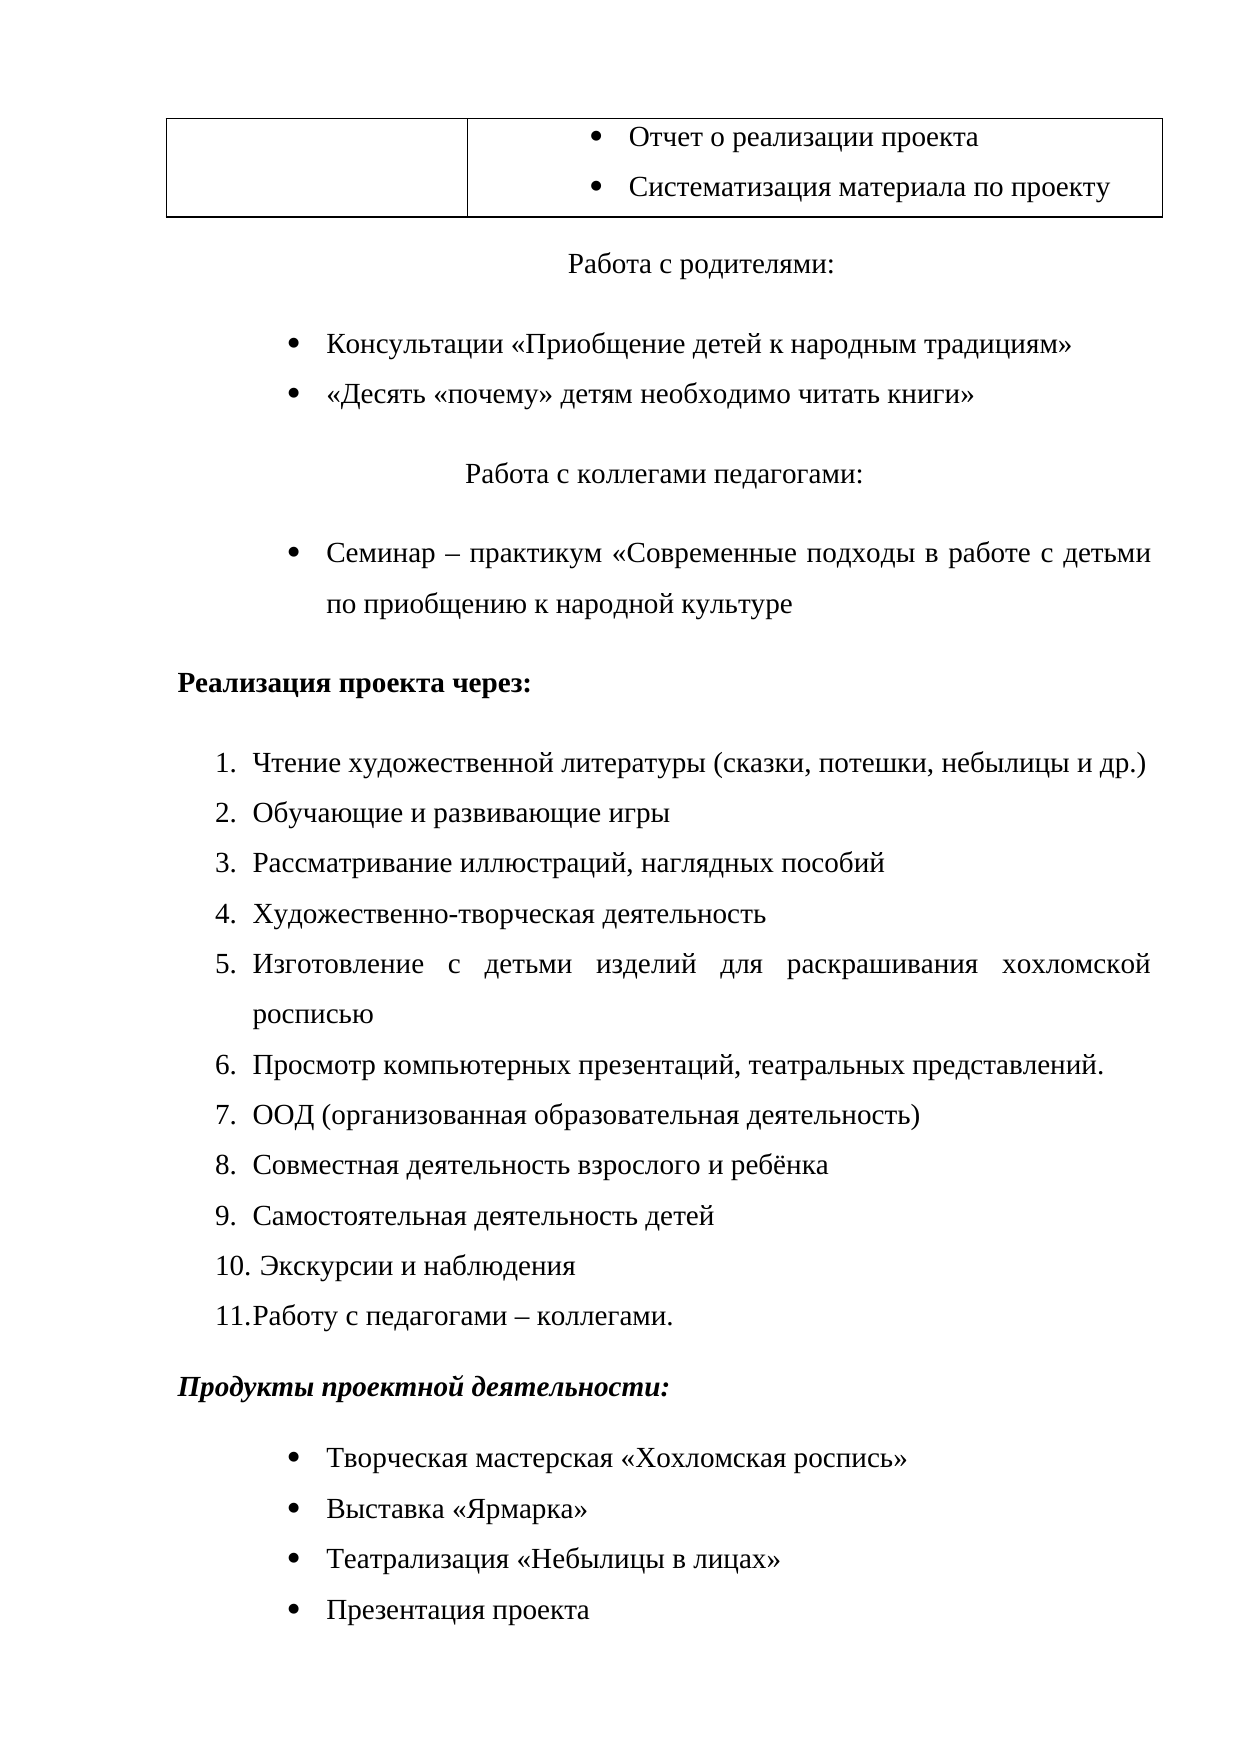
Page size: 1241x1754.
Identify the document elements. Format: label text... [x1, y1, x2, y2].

list Чтение художественной литературы (сказки, потешки, небылицы и др.) [215, 745, 1152, 778]
list Обучающие и развивающие игры [215, 795, 1152, 829]
list Изготовление с детьми изделий для раскрашивания хохломской росписью [215, 946, 1152, 1030]
list Совместная деятельность взрослого и ребёнка [215, 1147, 1152, 1181]
list Консультации «Приобщение детей к народным традициям» [288, 326, 1152, 360]
text Работа с родителями: [177, 247, 1152, 280]
list Рассматривание иллюстраций, наглядных пособий [215, 846, 1152, 879]
list Экскурсии и наблюдения [215, 1248, 1152, 1282]
text Реализация проекта через: [177, 665, 1152, 699]
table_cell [167, 119, 467, 216]
list ООД (организованная образовательная деятельность) [215, 1097, 1152, 1131]
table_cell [468, 119, 1162, 216]
text Работа с коллегами педагогами: [177, 456, 1152, 489]
list Творческая мастерская «Хохломская роспись» [288, 1441, 1152, 1474]
list Просмотр компьютерных презентаций, театральных представлений. [215, 1047, 1152, 1080]
list Работу с педагогами – коллегами. [215, 1298, 1152, 1332]
list Презентация проекта [288, 1592, 1152, 1626]
list Семинар – практикум «Современные подходы в работе с детьми по приобщению к народной культуре [288, 536, 1152, 619]
text Продукты проектной деятельности: [177, 1369, 1152, 1403]
list Самостоятельная деятельность детей [215, 1198, 1152, 1231]
list Художественно-творческая деятельность [215, 896, 1152, 929]
list Выставка «Ярмарка» [288, 1491, 1152, 1525]
list Театрализация «Небылицы в лицах» [288, 1541, 1152, 1575]
list «Десять «почему» детям необходимо читать книги» [288, 376, 1152, 410]
